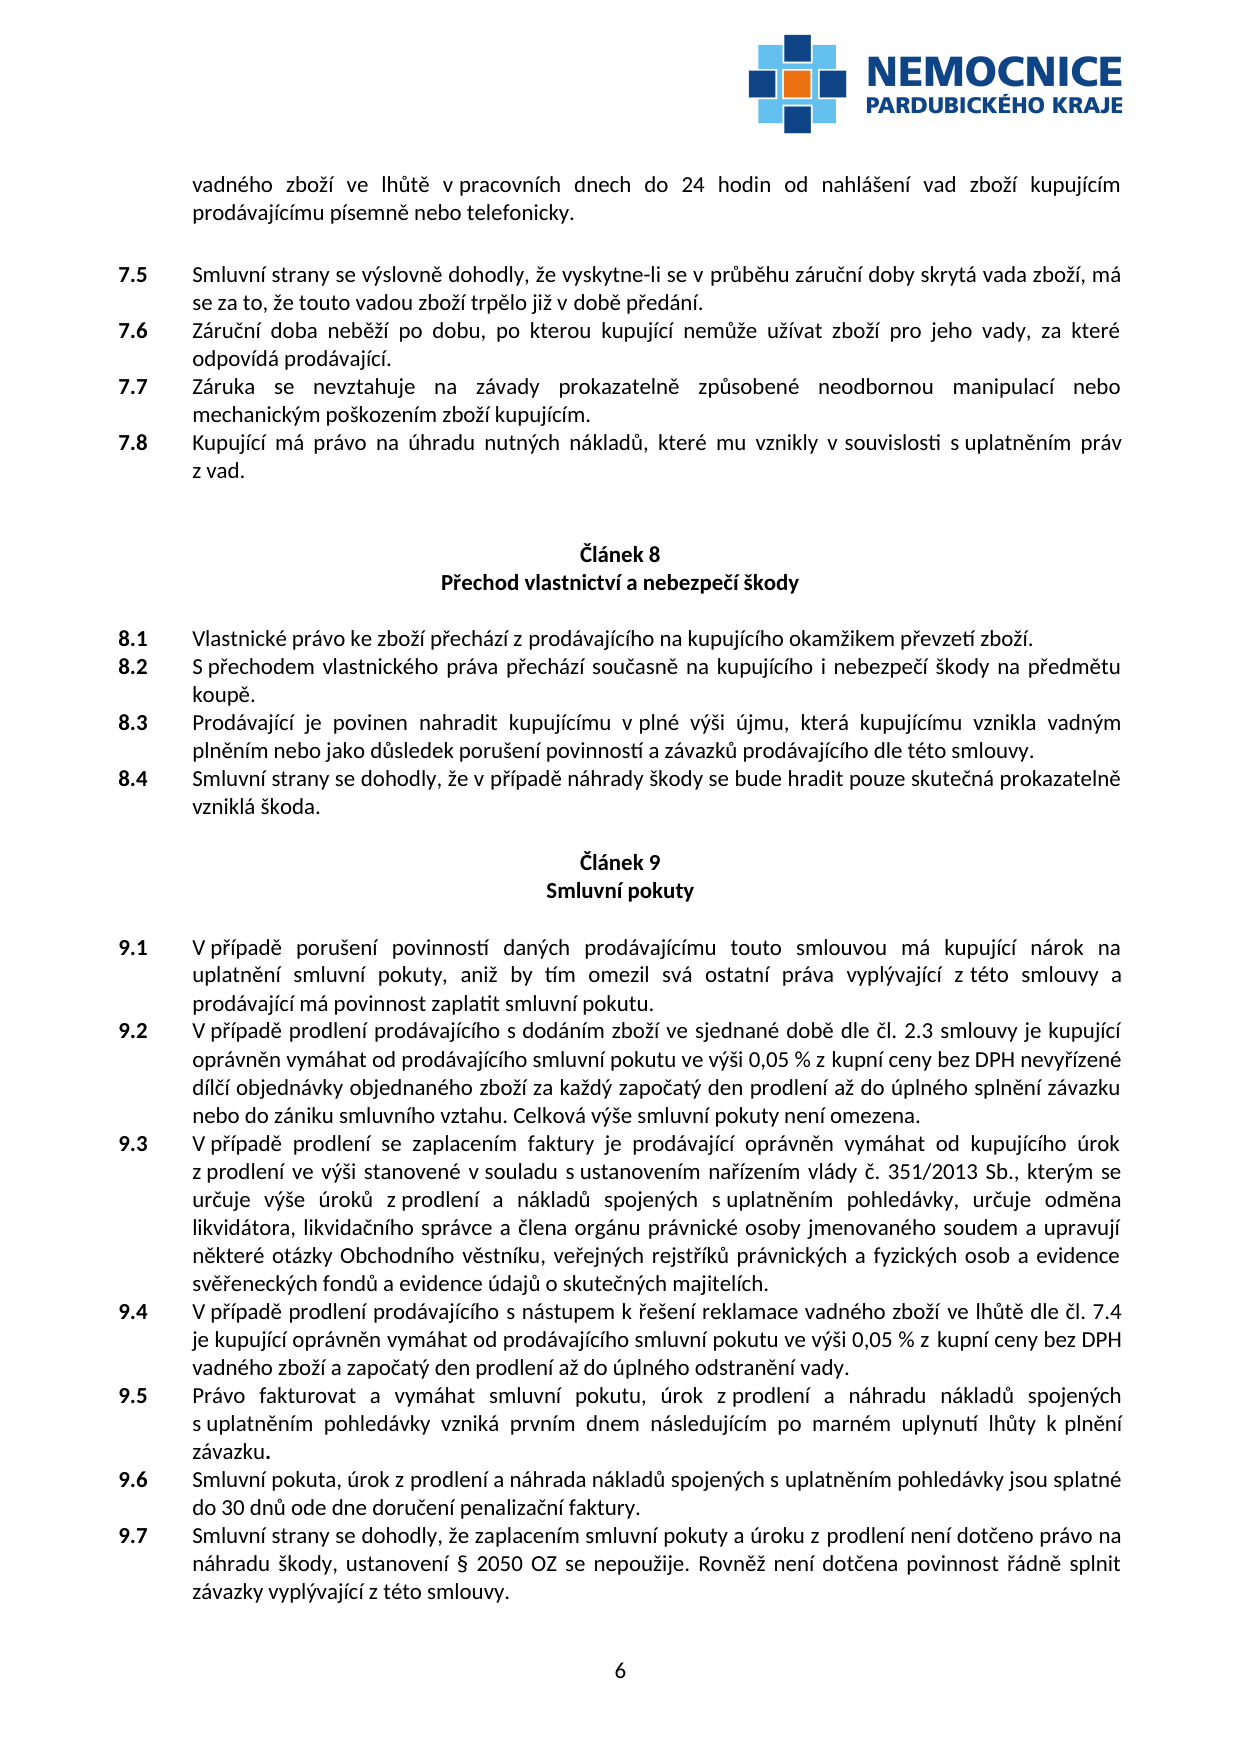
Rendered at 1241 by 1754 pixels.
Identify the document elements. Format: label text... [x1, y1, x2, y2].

text 7.5 Smluvní strany se výslovně dohodly, že vyskytne-li se v průběhu záruční doby skrytá vada zboží, má se za to, že touto vadou zboží trpělo již v době předání. [118, 260, 1122, 316]
picture [747, 33, 1123, 135]
text 8.2 S přechodem vlastnického práva přechází současně na kupujícího i nebezpečí škody na předmětu koupě. [118, 652, 1122, 708]
text 9.4 V případě prodlení prodávajícího s nástupem k řešení reklamace vadného zboží ve lhůtě dle čl. 7.4 je kupující oprávněn vymáhat od prodávajícího smluvní pokutu ve výši 0,05 % z kupní ceny bez DPH vadného zboží a započatý den prodlení až do úplného odstranění vady. [118, 1297, 1122, 1381]
text 7.8 Kupující má právo na úhradu nutných nákladů, které mu vznikly v souvislosti s uplatněním práv z vad. [118, 428, 1122, 484]
text 9.2 V případě prodlení prodávajícího s dodáním zboží ve sjednané době dle čl. 2.3 smlouvy je kupující oprávněn vymáhat od prodávajícího smluvní pokutu ve výši 0,05 % z kupní ceny bez DPH nevyřízené dílčí objednávky objednaného zboží za každý započatý den prodlení až do úplného splnění závazku nebo do zániku smluvního vztahu. Celková výše smluvní pokuty není omezena. [118, 1017, 1122, 1129]
text Smluvní pokuty [118, 877, 1122, 904]
text 9.7 Smluvní strany se dohodly, že zaplacením smluvní pokuty a úroku z prodlení není dotčeno právo na náhradu škody, ustanovení § 2050 OZ se nepoužije. Rovněž není dotčena povinnost řádně splnit závazky vyplývající z této smlouvy. [118, 1521, 1122, 1605]
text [118, 171, 1122, 227]
text 9.5 Právo fakturovat a vymáhat smluvní pokutu, úrok z prodlení a náhradu nákladů spojených s uplatněním pohledávky vzniká prvním dnem následujícím po marném uplynutí lhůty k plnění závazku. [118, 1381, 1122, 1465]
text 7.7 Záruka se nevztahuje na závady prokazatelně způsobené neodbornou manipulací nebo mechanickým poškozením zboží kupujícím. [118, 372, 1122, 428]
text 8.3 Prodávající je povinen nahradit kupujícímu v plné výši újmu, která kupujícímu vznikla vadným plněním nebo jako důsledek porušení povinností a závazků prodávajícího dle této smlouvy. [118, 708, 1122, 764]
text 9.1 V případě porušení povinností daných prodávajícímu touto smlouvou má kupující nárok na uplatnění smluvní pokuty, aniž by tím omezil svá ostatní práva vyplývající z této smlouvy a prodávající má povinnost zaplatit smluvní pokutu. [118, 933, 1122, 1017]
text 7.6 Záruční doba neběží po dobu, po kterou kupující nemůže užívat zboží pro jeho vady, za které odpovídá prodávající. [118, 316, 1122, 372]
text Článek 8 [118, 540, 1122, 568]
text Článek 9 [118, 848, 1122, 877]
text 9.3 V případě prodlení se zaplacením faktury je prodávající oprávněn vymáhat od kupujícího úrok z prodlení ve výši stanovené v souladu s ustanovením nařízením vlády č. 351/2013 Sb., kterým se určuje výše úroků z prodlení a nákladů spojených s uplatněním pohledávky, určuje odměna likvidátora, likvidačního správce a člena orgánu právnické osoby jmenovaného soudem a upravují některé otázky Obchodního věstníku, veřejných rejstříků právnických a fyzických osob a evidence svěřeneckých fondů a evidence údajů o skutečných majitelích. [118, 1129, 1122, 1297]
text 9.6 Smluvní pokuta, úrok z prodlení a náhrada nákladů spojených s uplatněním pohledávky jsou splatné do 30 dnů ode dne doručení penalizační faktury. [118, 1465, 1122, 1521]
text 8.4 Smluvní strany se dohodly, že v případě náhrady škody se bude hradit pouze skutečná prokazatelně vzniklá škoda. [118, 764, 1122, 821]
text Přechod vlastnictví a nebezpečí škody [118, 568, 1122, 596]
text 8.1 Vlastnické právo ke zboží přechází z prodávajícího na kupujícího okamžikem převzetí zboží. [118, 624, 1122, 652]
